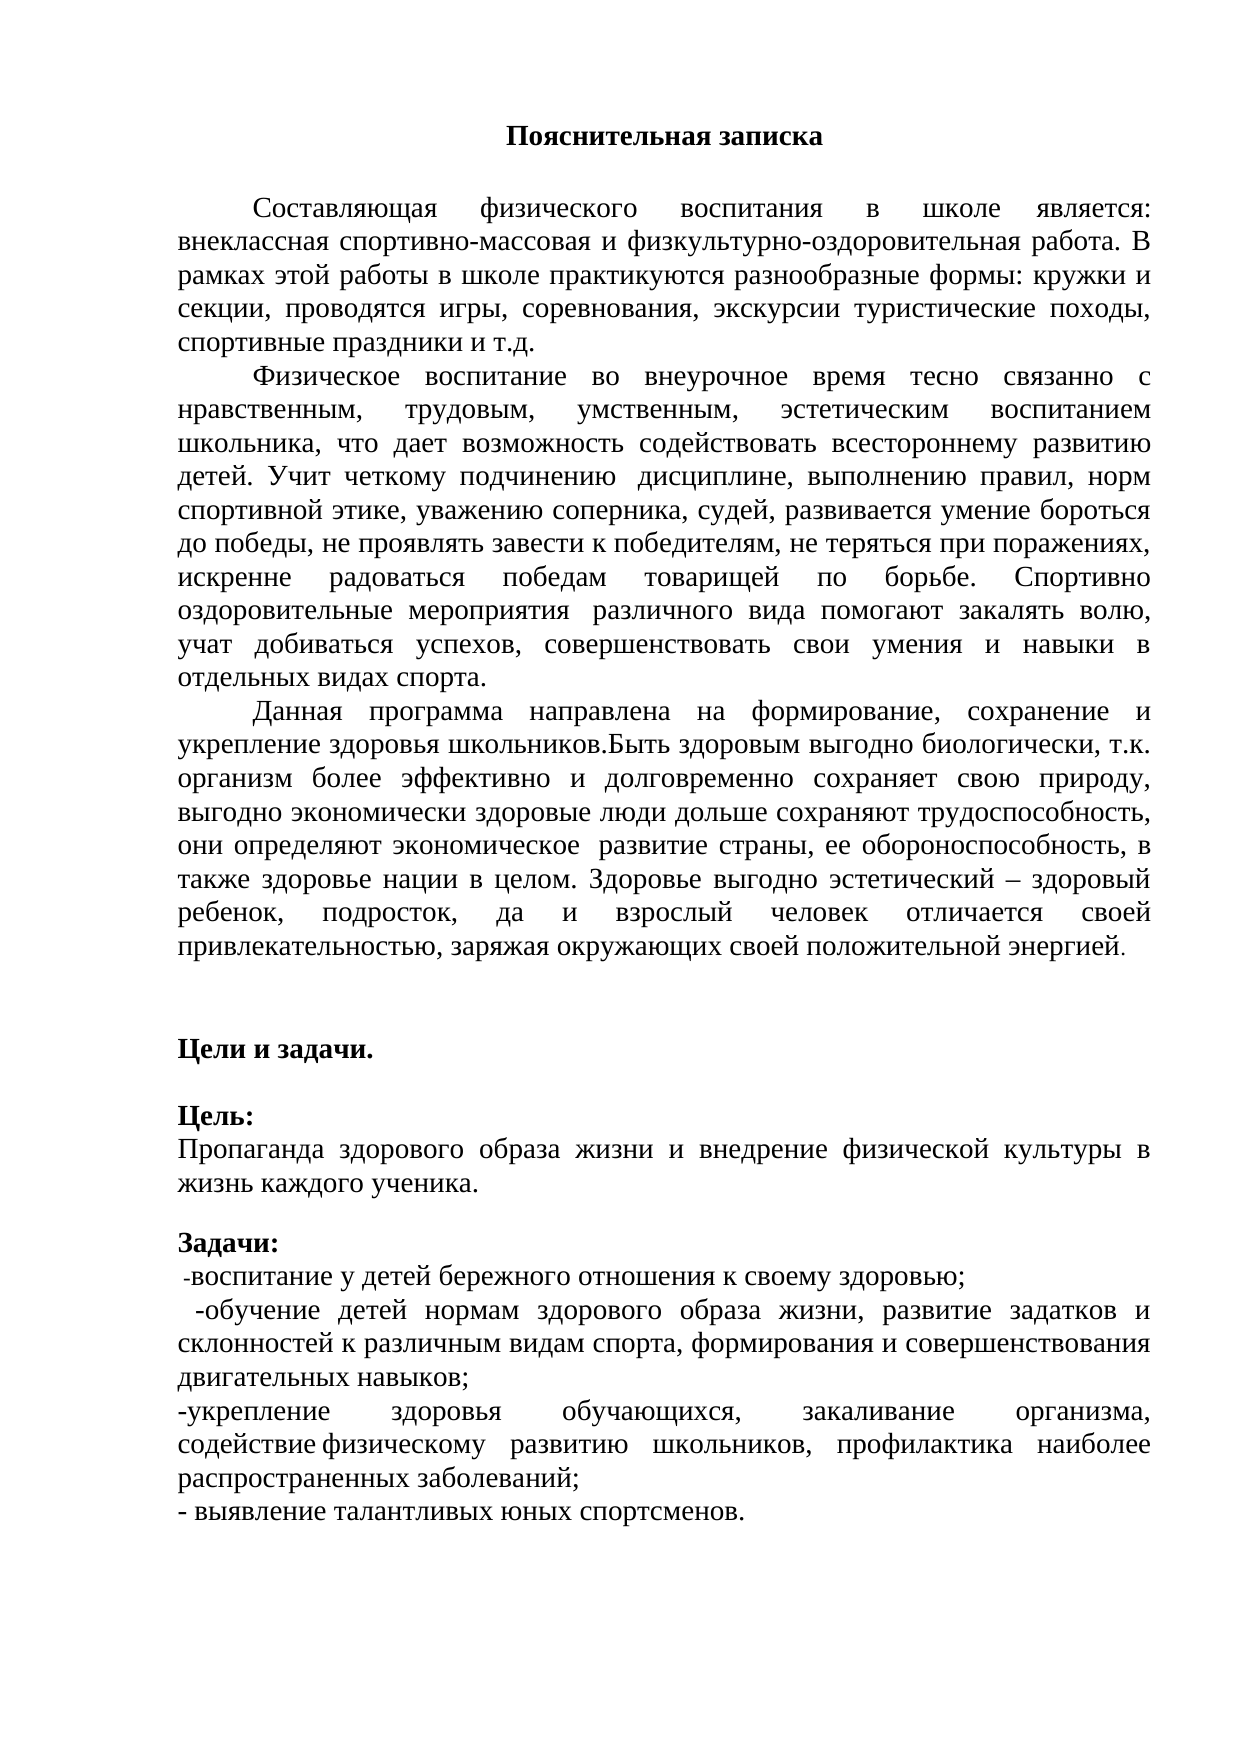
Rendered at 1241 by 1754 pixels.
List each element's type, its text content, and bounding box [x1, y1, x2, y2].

text Задачи: [177, 1225, 1152, 1258]
text Пропаганда здорового образа жизни и внедрение физической культуры в жизнь каждого ученика. [177, 1132, 1152, 1199]
text Физическое воспитание во внеурочное время тесно связанно с нравственным, трудовым, умственным, эстетическим воспитанием школьника, что дает возможность содействовать всестороннему развитию детей. Учит четкому подчинению дисциплине, выполнению правил, норм спортивной этике, уважению соперника, судей, развивается умение бороться до победы, не проявлять завести к победителям, не теряться при поражениях, искренне радоваться победам товарищей по борьбе. Спортивно оздоровительные мероприятия различного вида помогают закалять волю, учат добиваться успехов, совершенствовать свои умения и навыки в отдельных видах спорта. [177, 358, 1152, 693]
text Цели и задачи. [177, 1031, 1152, 1064]
text Составляющая физического воспитания в школе является: внеклассная спортивно-массовая и физкультурно-оздоровительная работа. В рамках этой работы в школе практикуются разнообразные формы: кружки и секции, проводятся игры, соревнования, экскурсии туристические походы, спортивные праздники и т.д. [177, 190, 1152, 358]
text -воспитание у детей бережного отношения к своему здоровью; [177, 1258, 1152, 1292]
text -укрепление здоровья обучающихся, закаливание организма, содействие физическому развитию школьников, профилактика наиболее распространенных заболеваний; [177, 1393, 1152, 1493]
text Цель: [177, 1098, 1152, 1132]
text Пояснительная записка [177, 118, 1152, 152]
text Данная программа направлена на формирование, сохранение и укрепление здоровья школьников.Быть здоровым выгодно биологически, т.к. организм более эффективно и долговременно сохраняет свою природу, выгодно экономически здоровые люди дольше сохраняют трудоспособность, они определяют экономическое развитие страны, ее обороноспособность, в также здоровье нации в целом. Здоровье выгодно эстетический – здоровый ребенок, подросток, да и взрослый человек отличается своей привлекательностью, заряжая окружающих своей положительной энергией. [177, 693, 1152, 961]
text -обучение детей нормам здорового образа жизни, развитие задатков и склонностей к различным видам спорта, формирования и совершенствования двигательных навыков; [177, 1292, 1152, 1393]
text - выявление талантливых юных спортсменов. [177, 1493, 1152, 1527]
